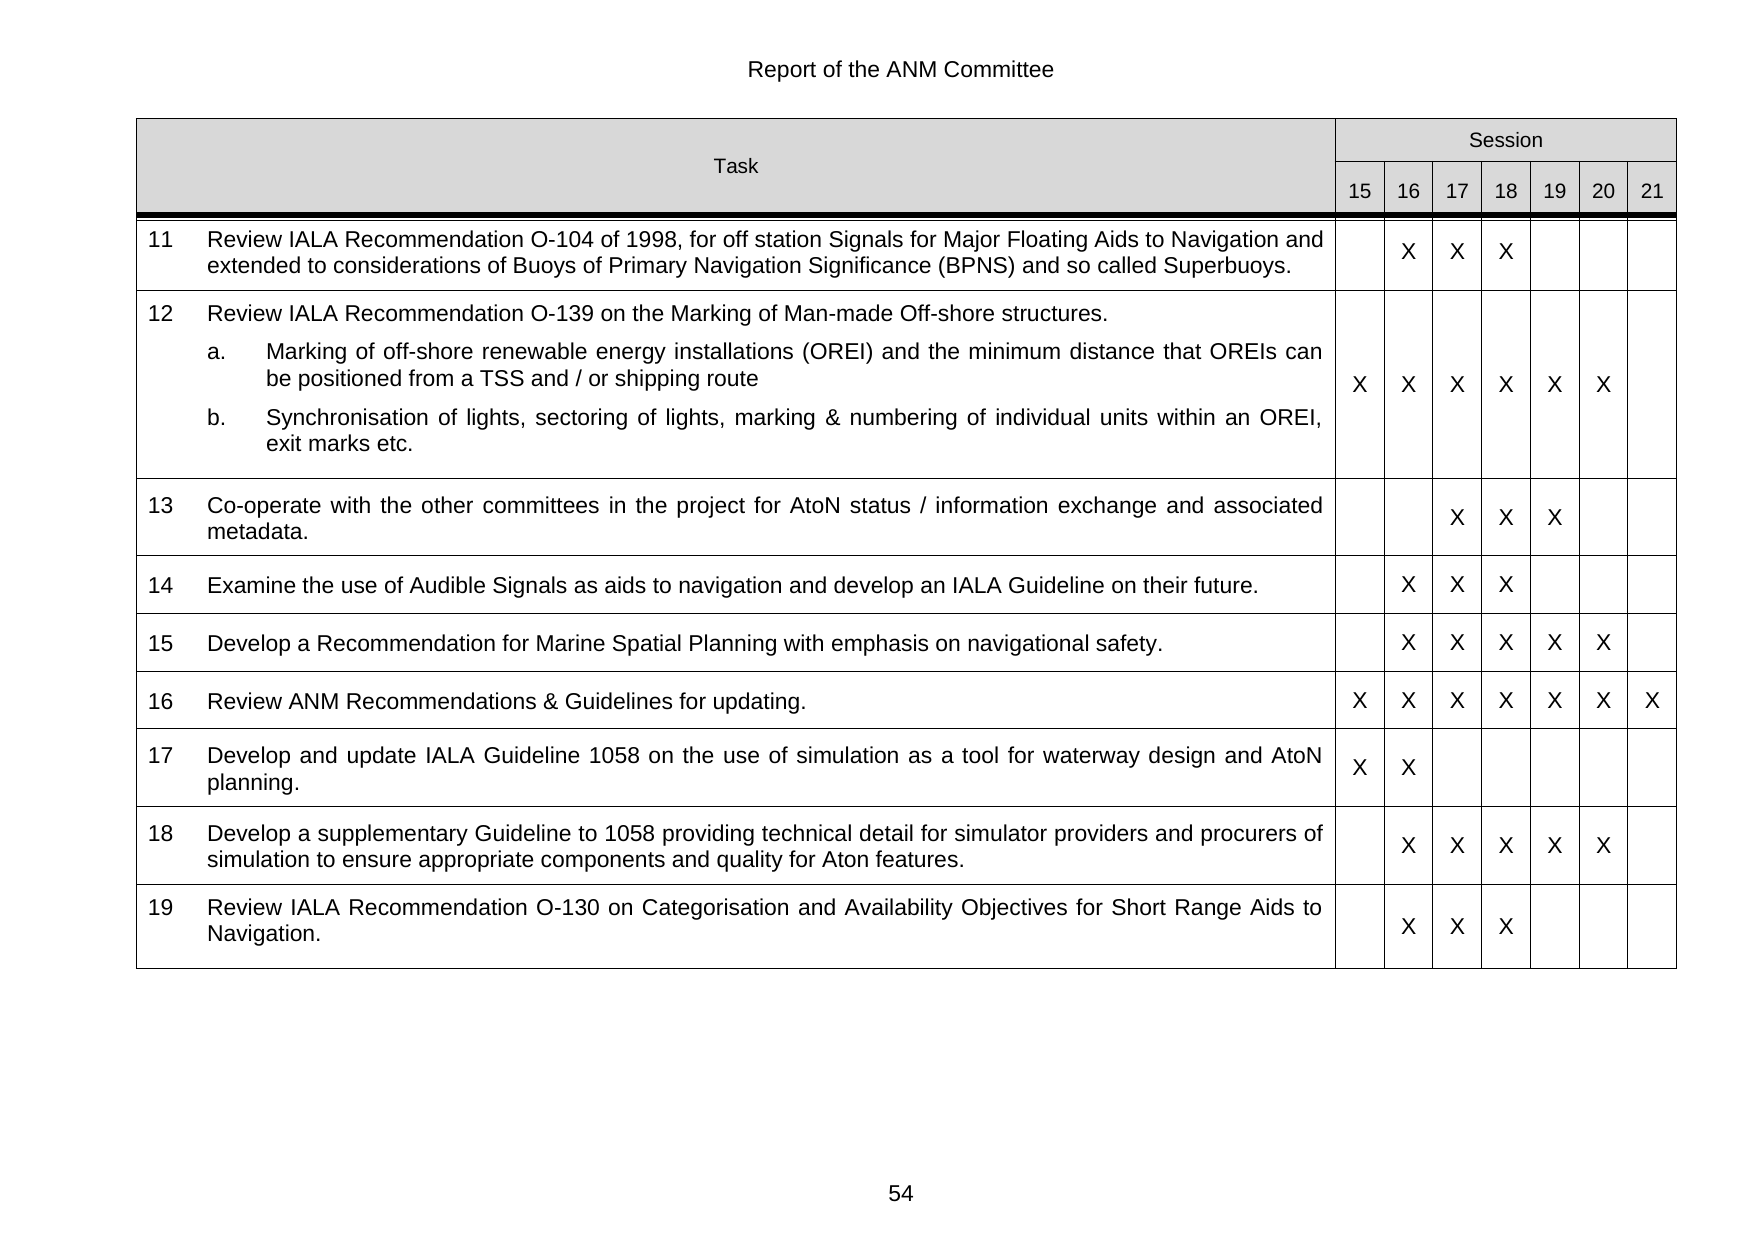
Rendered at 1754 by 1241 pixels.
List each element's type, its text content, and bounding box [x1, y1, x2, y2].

table_cell [1628, 221, 1676, 289]
table_cell X [1336, 291, 1384, 478]
table_cell X [1482, 672, 1530, 728]
table_cell [1336, 479, 1384, 555]
table_cell Review ANM Recommendations & Guidelines for updating. [137, 672, 1335, 728]
table_cell Co-operate with the other committees in the project for AtoN status / information exchange and associated metadata. [137, 479, 1335, 555]
table_cell X [1482, 614, 1530, 671]
table_cell 18 [1482, 162, 1530, 212]
table_cell [1336, 885, 1384, 967]
table_cell [1336, 556, 1384, 613]
table_cell [1628, 885, 1676, 967]
table_cell Develop a supplementary Guideline to 1058 providing technical detail for simulator providers and procurers of simulation to ensure appropriate components and quality for Aton features. [137, 807, 1335, 883]
table_cell 19 [1531, 162, 1579, 212]
table_cell [1336, 614, 1384, 671]
table_cell X [1385, 291, 1432, 478]
table_cell [1482, 729, 1530, 806]
table_cell 15 [1336, 162, 1384, 212]
table_cell [1580, 479, 1627, 555]
table_cell X [1385, 614, 1432, 671]
table_cell [1433, 729, 1481, 806]
table_cell [1336, 221, 1384, 289]
table_cell Develop and update IALA Guideline 1058 on the use of simulation as a tool for waterway design and AtoN planning. [137, 729, 1335, 806]
table_cell X [1433, 556, 1481, 613]
table_header Session [1336, 119, 1676, 161]
table_cell Review IALA Recommendation O-104 of 1998, for off station Signals for Major Floating Aids to Navigation and extended to considerations of Buoys of Primary Navigation Significance (BPNS) and so called Superbuoys. [137, 221, 1335, 289]
table_cell X [1482, 556, 1530, 613]
table_cell X [1385, 885, 1432, 967]
table_cell [1531, 729, 1579, 806]
table_cell [1531, 221, 1579, 289]
table_cell X [1336, 729, 1384, 806]
table_header Task [137, 119, 1335, 212]
table_cell [1531, 556, 1579, 613]
table_cell X [1482, 479, 1530, 555]
table_cell X [1385, 729, 1432, 806]
table_cell Review IALA Recommendation O-139 on the Marking of Man-made Off-shore structures. Marking of off-shore renewable energy installations (OREI) and the minimum distance that OREIs can be positioned from a TSS and / or shipping route Synchronisation of lights, sectoring of lights, marking & numbering of individual units within an OREI, exit marks etc. [137, 291, 1335, 478]
table_cell [1628, 807, 1676, 883]
table_cell [1580, 556, 1627, 613]
table_cell X [1433, 807, 1481, 883]
table_cell X [1433, 221, 1481, 289]
table_cell X [1482, 885, 1530, 967]
table_cell 17 [1433, 162, 1481, 212]
table_cell [1628, 291, 1676, 478]
table_cell X [1433, 672, 1481, 728]
table_cell X [1531, 479, 1579, 555]
table_cell 20 [1580, 162, 1627, 212]
table_cell [1628, 614, 1676, 671]
table_cell X [1385, 221, 1432, 289]
table_cell X [1580, 614, 1627, 671]
table_cell [1385, 479, 1432, 555]
table_cell X [1385, 556, 1432, 613]
table_cell X [1482, 291, 1530, 478]
table_cell [1531, 885, 1579, 967]
table_cell Examine the use of Audible Signals as aids to navigation and develop an IALA Guideline on their future. [137, 556, 1335, 613]
table_cell X [1531, 672, 1579, 728]
table_cell X [1531, 291, 1579, 478]
table_cell X [1531, 807, 1579, 883]
table_cell X [1482, 221, 1530, 289]
table_cell X [1628, 672, 1676, 728]
table_cell [1336, 807, 1384, 883]
table_cell X [1482, 807, 1530, 883]
table_cell [1580, 221, 1627, 289]
table_cell X [1385, 672, 1432, 728]
table_cell [1628, 479, 1676, 555]
table_cell X [1385, 807, 1432, 883]
table_cell X [1433, 885, 1481, 967]
table_cell X [1336, 672, 1384, 728]
table_cell 16 [1385, 162, 1432, 212]
table_cell X [1433, 479, 1481, 555]
table_cell [1580, 729, 1627, 806]
table_cell X [1580, 291, 1627, 478]
table_cell X [1433, 291, 1481, 478]
table_cell Review IALA Recommendation O-130 on Categorisation and Availability Objectives for Short Range Aids to Navigation. [137, 885, 1335, 967]
table_cell 21 [1628, 162, 1676, 212]
table_cell X [1531, 614, 1579, 671]
table_cell X [1433, 614, 1481, 671]
table_cell [1580, 885, 1627, 967]
table_cell Develop a Recommendation for Marine Spatial Planning with emphasis on navigational safety. [137, 614, 1335, 671]
table_cell [1628, 729, 1676, 806]
table_cell X [1580, 672, 1627, 728]
table_cell [1628, 556, 1676, 613]
table_cell X [1580, 807, 1627, 883]
